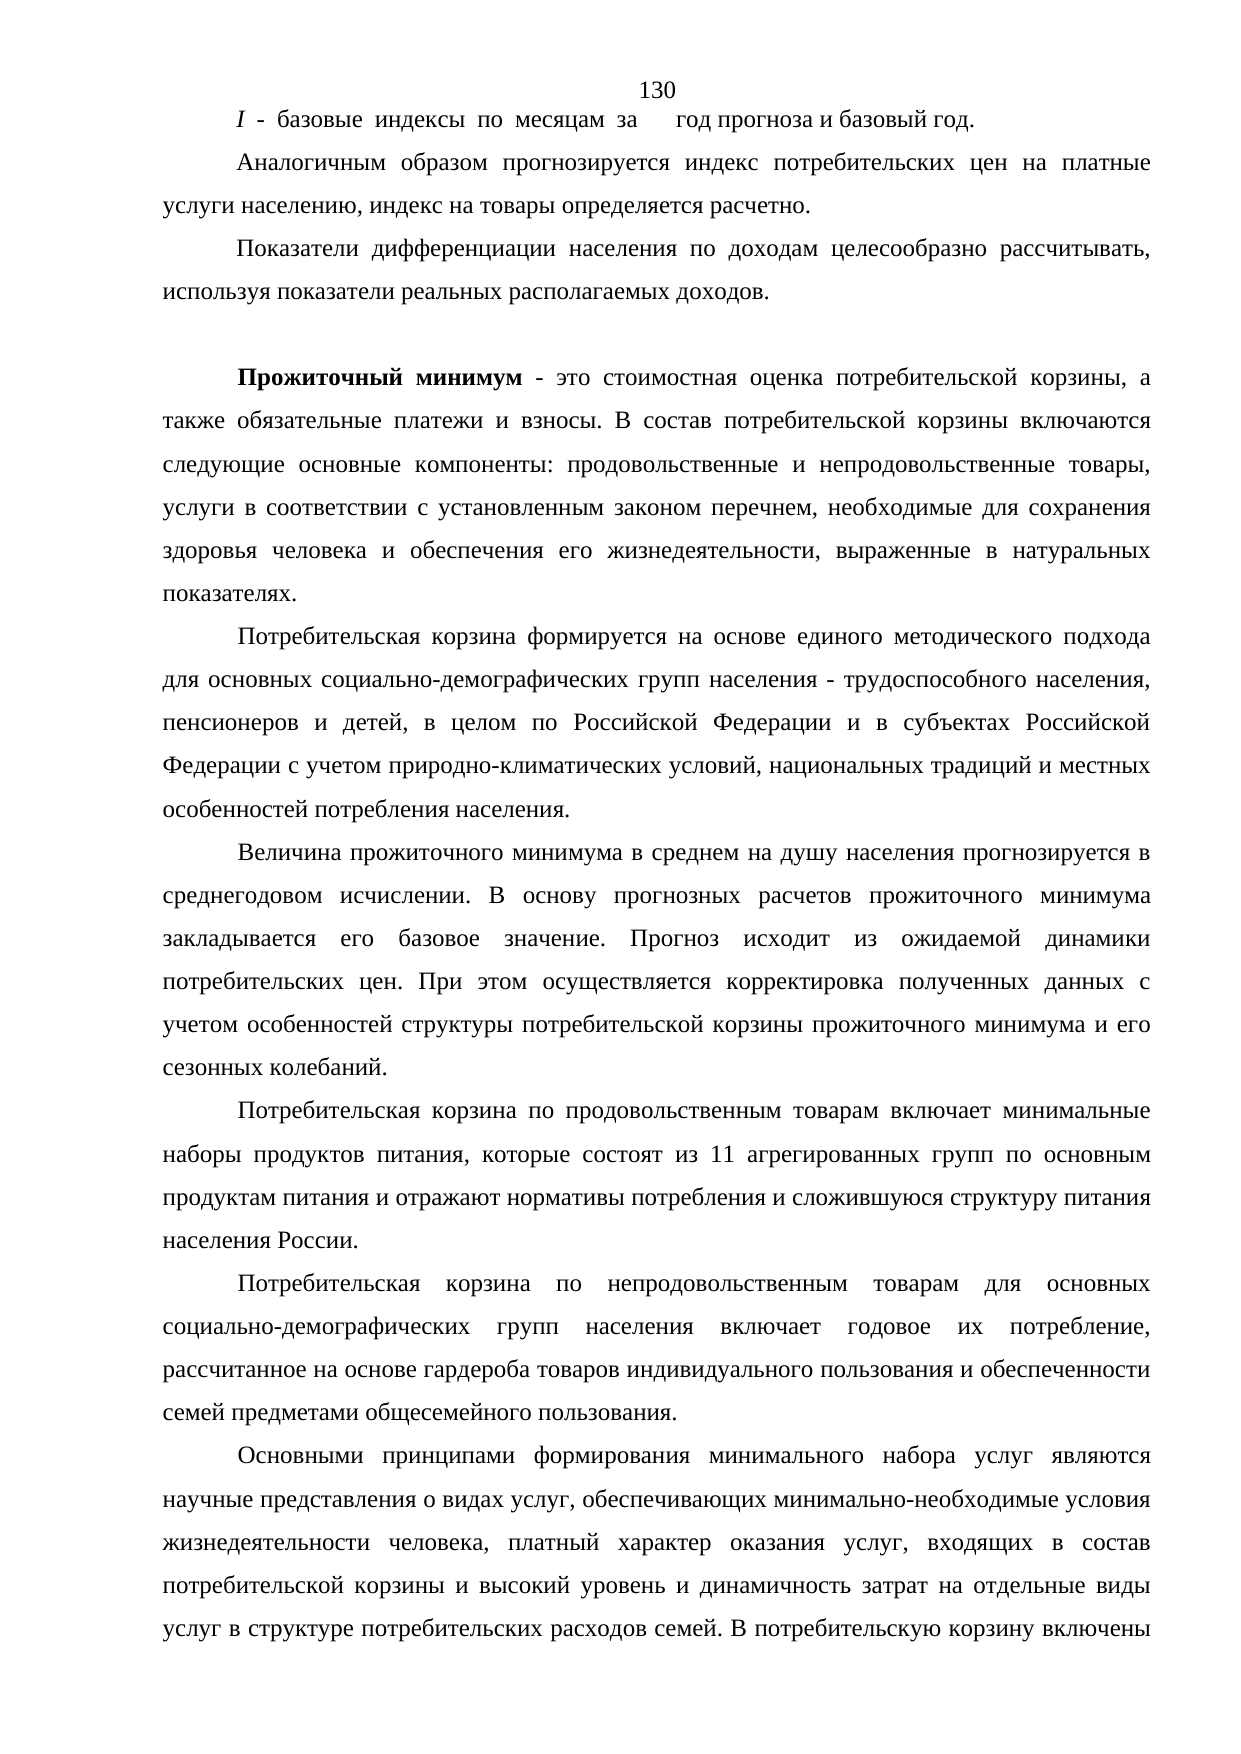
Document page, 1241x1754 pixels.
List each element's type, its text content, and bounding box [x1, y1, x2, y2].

text Аналогичным образом прогнозируется индекс потребительских цен на платные услуги населению, индекс на товары определяется расчетно. [162, 147, 1152, 219]
text Потребительская корзина формируется на основе единого методического подхода для основных социально-демографических групп населения - трудоспособного населения, пенсионеров и детей, в целом по Российской Федерации и в субъектах Российской Федерации с учетом природно-климатических условий, национальных традиций и местных особенностей потребления населения. [162, 621, 1152, 822]
text I - базовые индексы по месяцам за год прогноза и базовый год. [162, 104, 1152, 132]
text Величина прожиточного минимума в среднем на душу населения прогнозируется в среднегодовом исчислении. В основу прогнозных расчетов прожиточного минимума закладывается его базовое значение. Прогноз исходит из ожидаемой динамики потребительских цен. При этом осуществляется корректировка полученных данных с учетом особенностей структуры потребительской корзины прожиточного минимума и его сезонных колебаний. [162, 837, 1152, 1081]
text Прожиточный минимум - это стоимостная оценка потребительской корзины, а также обязательные платежи и взносы. В состав потребительской корзины включаются следующие основные компоненты: продовольственные и непродовольственные товары, услуги в соответствии с установленным законом перечнем, необходимые для сохранения здоровья человека и обеспечения его жизнедеятельности, выраженные в натуральных показателях. [162, 362, 1152, 607]
text Показатели дифференциации населения по доходам целесообразно рассчитывать, используя показатели реальных располагаемых доходов. [162, 233, 1152, 305]
text Потребительская корзина по непродовольственным товарам для основных социально-демографических групп населения включает годовое их потребление, рассчитанное на основе гардероба товаров индивидуального пользования и обеспеченности семей предметами общесемейного пользования. [162, 1268, 1152, 1426]
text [162, 1441, 1152, 1642]
text Потребительская корзина по продовольственным товарам включает минимальные наборы продуктов питания, которые состоят из 11 агрегированных групп по основным продуктам питания и отражают нормативы потребления и сложившуюся структуру питания населения России. [162, 1096, 1152, 1254]
